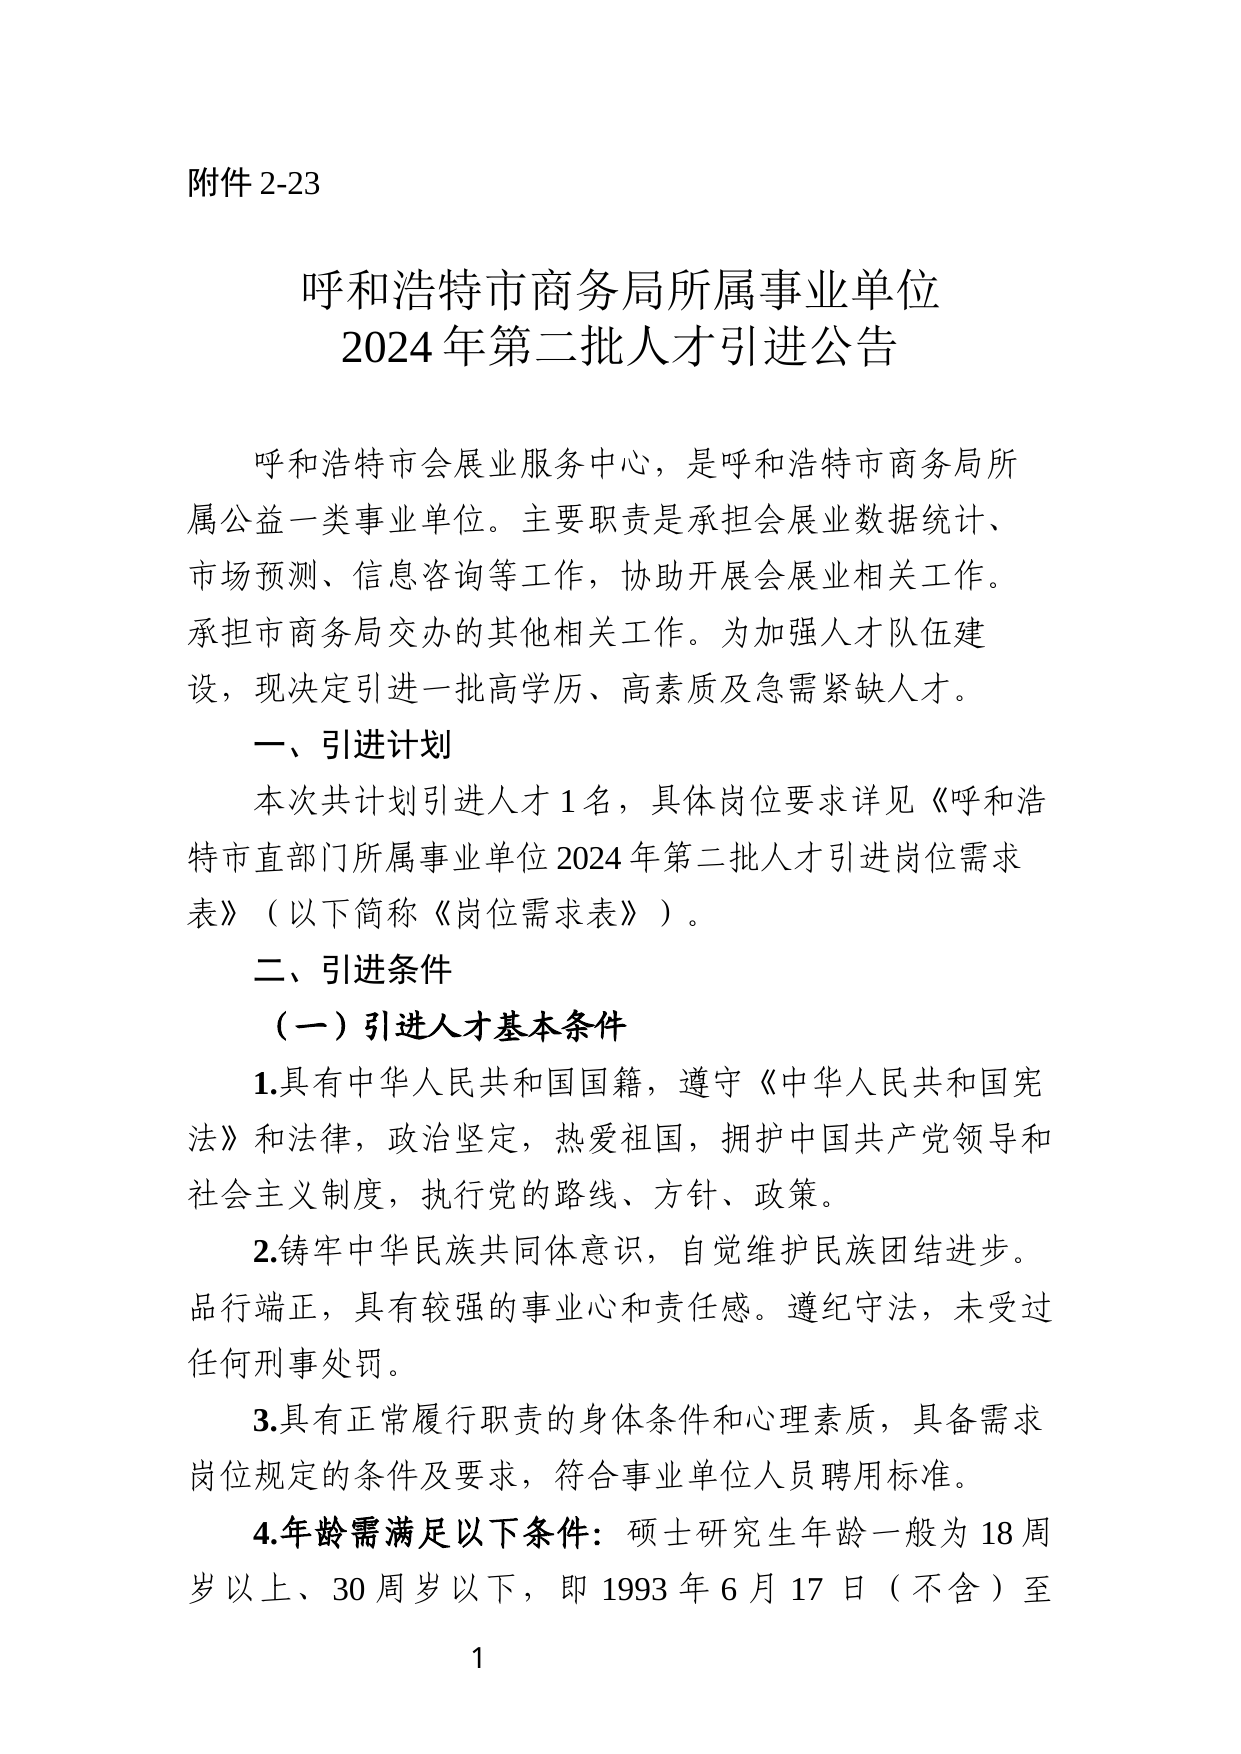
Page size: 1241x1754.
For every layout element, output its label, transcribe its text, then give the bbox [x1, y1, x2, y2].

text 附件2-23 [186, 149, 1054, 205]
list 二、引进条件 [186, 937, 1054, 993]
text 呼和浩特市商务局所属事业单位 [186, 262, 1054, 318]
text 2.铸牢中华民族共同体意识，自觉维护民族团结进步。品行端正，具有较强的事业心和责任感。遵纪守法，未受过任何刑事处罚。 [186, 1218, 1054, 1387]
text 2024年第二批人才引进公告 [186, 318, 1054, 374]
text 1.具有中华人民共和国国籍，遵守《中华人民共和国宪法》和法律，政治坚定，热爱祖国，拥护中国共产党领导和社会主义制度，执行党的路线、方针、政策。 [186, 1049, 1054, 1218]
text 本次共计划引进人才1名，具体岗位要求详见《呼和浩特市直部门所属事业单位2024年第二批人才引进岗位需求表》（以下简称《岗位需求表》）。 [186, 768, 1054, 937]
text 一、引进计划 [186, 712, 1054, 768]
list 引进人才基本条件 [261, 993, 1054, 1049]
text 呼和浩特市会展业服务中心，是呼和浩特市商务局所属公益一类事业单位。主要职责是承担会展业数据统计、市场预测、信息咨询等工作，协助开展会展业相关工作。承担市商务局交办的其他相关工作。为加强人才队伍建设，现决定引进一批高学历、高素质及急需紧缺人才。 [186, 430, 1044, 712]
text 3.具有正常履行职责的身体条件和心理素质，具备需求岗位规定的条件及要求，符合事业单位人员聘用标准。 [186, 1387, 1054, 1499]
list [186, 1499, 1054, 1612]
